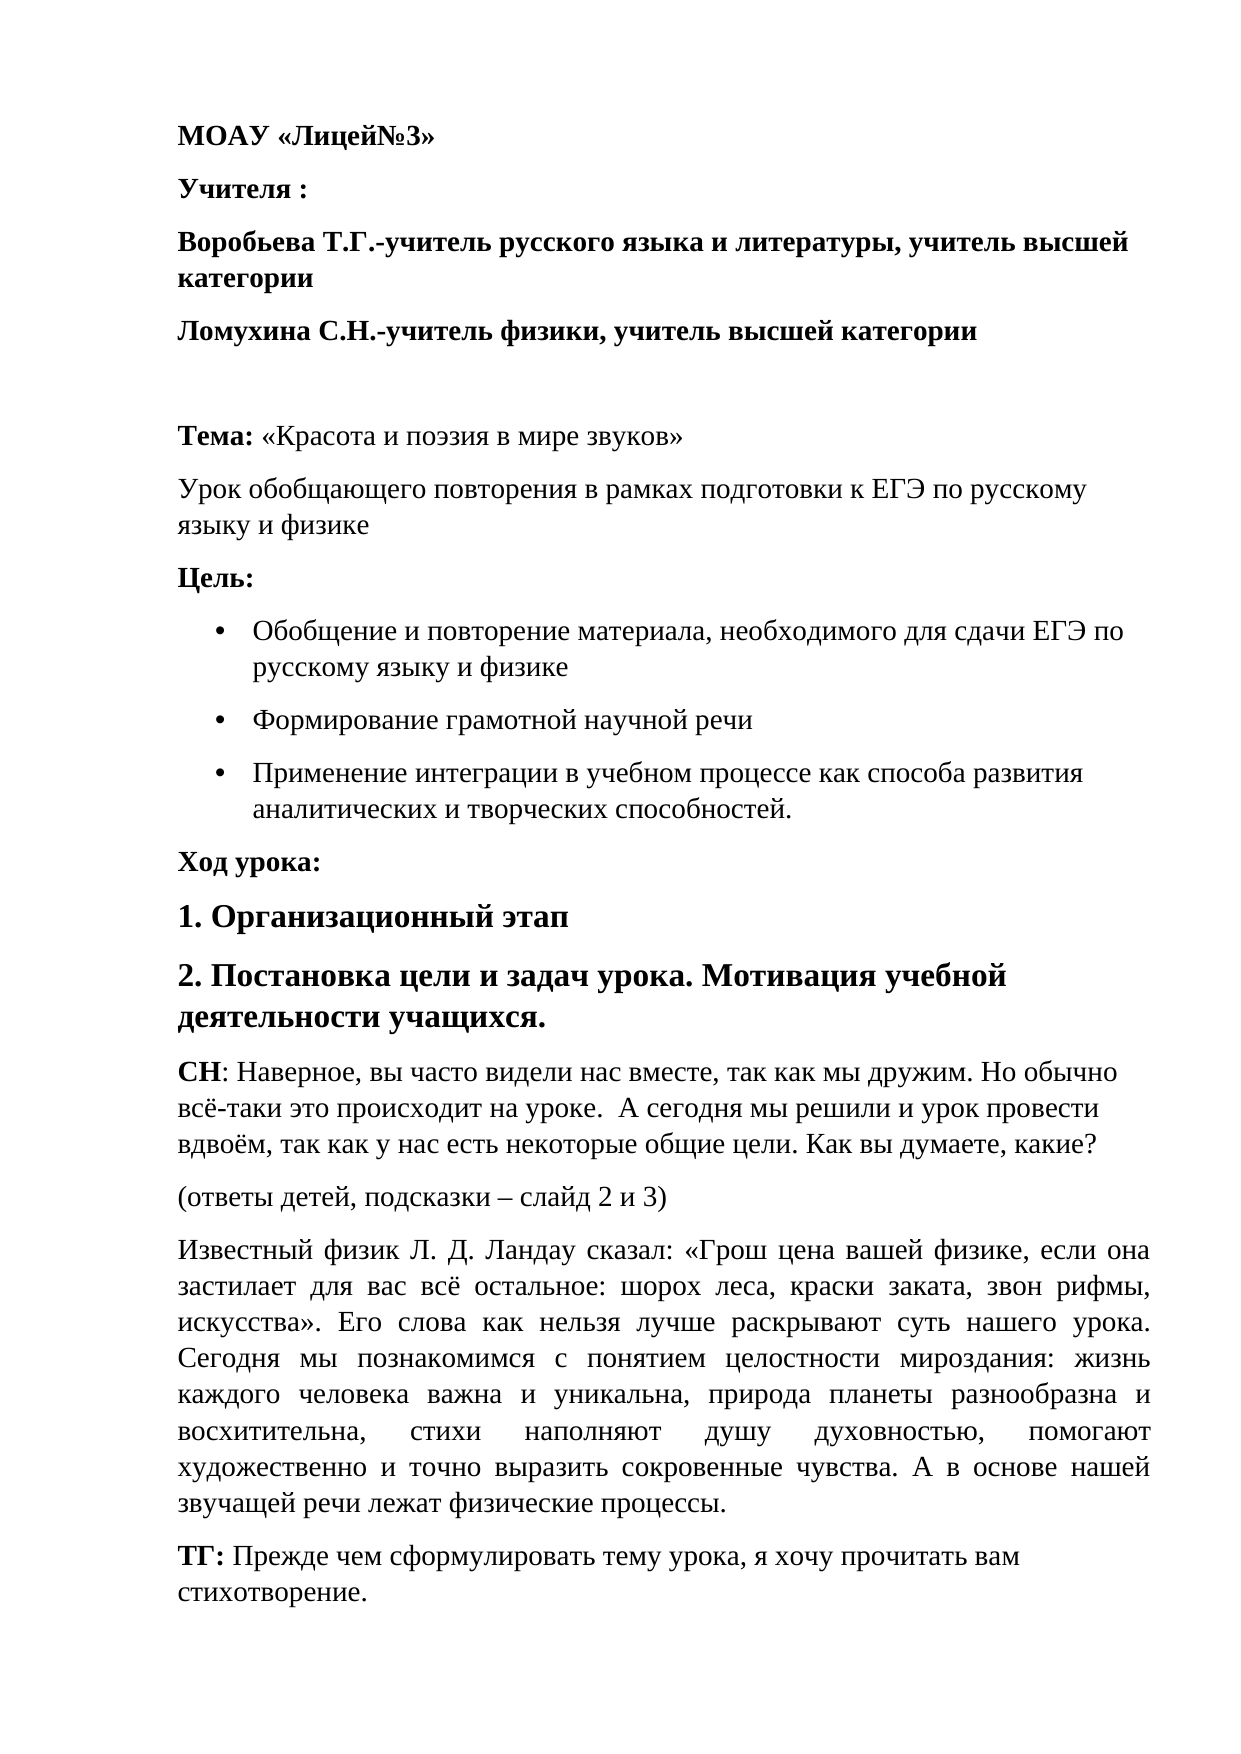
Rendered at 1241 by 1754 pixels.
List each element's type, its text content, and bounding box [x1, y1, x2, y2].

text 2. Постановка цели и задач урока. Мотивация учебной деятельности учащихся. [177, 955, 1152, 1034]
text (ответы детей, подсказки – слайд 2 и 3) [177, 1179, 1152, 1213]
text 1. Организационный этап [177, 897, 1152, 935]
text Учителя : [177, 171, 1152, 204]
list Формирование грамотной научной речи [215, 702, 1152, 736]
text Ломухина С.Н.-учитель физики, учитель высшей категории [177, 313, 1152, 346]
text МОАУ «Лицей№3» [177, 118, 1152, 152]
text Урок обобщающего повторения в рамках подготовки к ЕГЭ по русскому языку и физике [177, 471, 1152, 541]
text Известный физик Л. Д. Ландау сказал: «Грош цена вашей физике, если она застилает для вас всё остальное: шорох леса, краски заката, звон рифмы, искусства». Его слова как нельзя лучше раскрывают суть нашего урока. Сегодня мы познакомимся с понятием целостности мироздания: жизнь каждого человека важна и уникальна, природа планеты разнообразна и восхитительна, стихи наполняют душу духовностью, помогают художественно и точно выразить сокровенные чувства. А в основе нашей звучащей речи лежат физические процессы. [177, 1232, 1152, 1519]
list Обобщение и повторение материала, необходимого для сдачи ЕГЭ по русскому языку и физике [215, 613, 1152, 683]
text ТГ: Прежде чем сформулировать тему урока, я хочу прочитать вам стихотворение. [177, 1538, 1152, 1608]
text Цель: [177, 560, 1152, 594]
list Применение интеграции в учебном процессе как способа развития аналитических и творческих способностей. [215, 755, 1152, 825]
text Ход урока: [177, 844, 1152, 877]
text СН: Наверное, вы часто видели нас вместе, так как мы дружим. Но обычно всё-таки это происходит на уроке. А сегодня мы решили и урок провести вдвоём, так как у нас есть некоторые общие цели. Как вы думаете, какие? [177, 1054, 1152, 1160]
text Воробьева Т.Г.-учитель русского языка и литературы, учитель высшей категории [177, 224, 1152, 293]
text Тема: «Красота и поэзия в мире звуков» [177, 418, 1152, 452]
